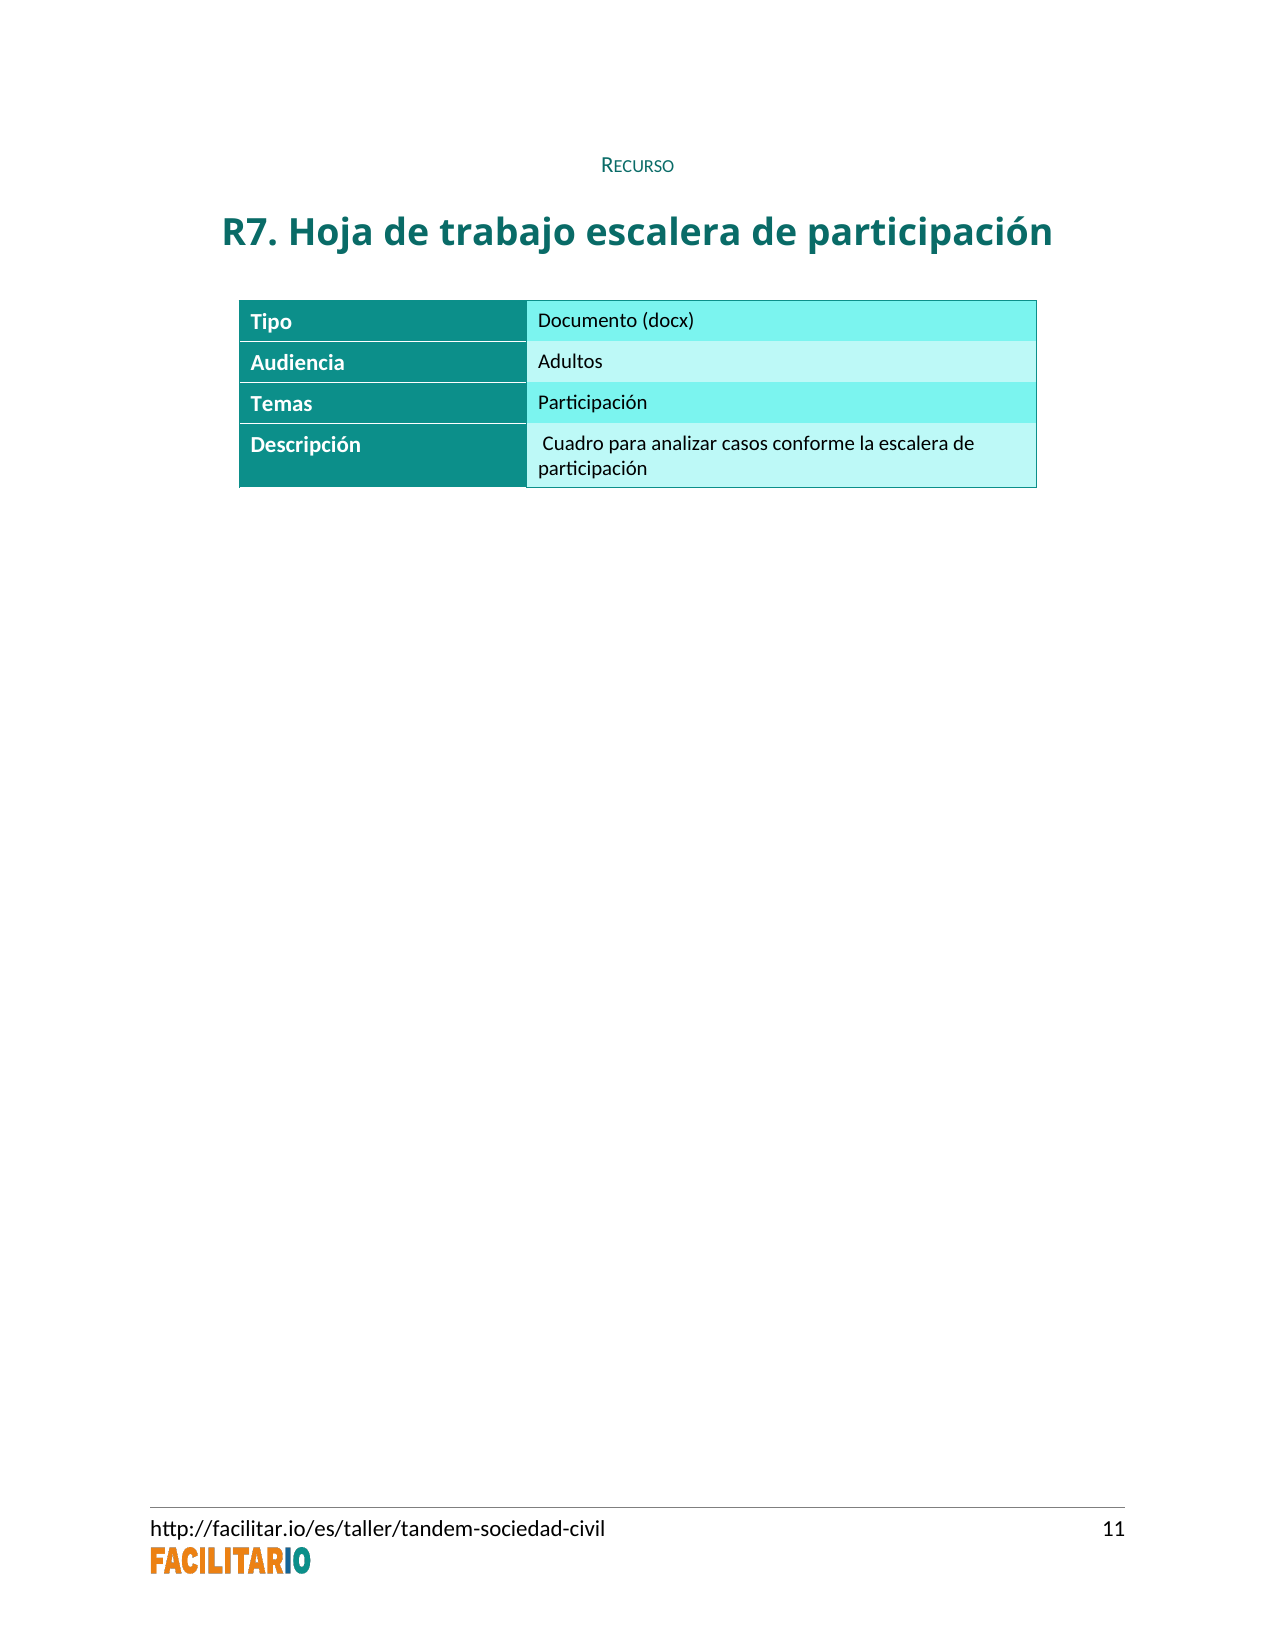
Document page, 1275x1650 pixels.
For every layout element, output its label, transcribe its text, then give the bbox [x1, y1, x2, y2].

table_cell Cuadro para analizar casos conforme la escalera de participación [527, 423, 1036, 487]
table_cell Audiencia [240, 342, 526, 382]
table_cell Temas [240, 383, 526, 423]
subtitle R7. Hoja de trabajo escalera de participación [150, 205, 1125, 256]
table_header Documento (docx) [527, 301, 1036, 341]
table_cell Descripción [240, 424, 526, 487]
table_cell Participación [527, 382, 1036, 423]
table_header Tipo [240, 301, 526, 341]
text Recurso [150, 150, 1125, 178]
picture [145, 1544, 315, 1576]
table_cell Adultos [527, 341, 1036, 382]
